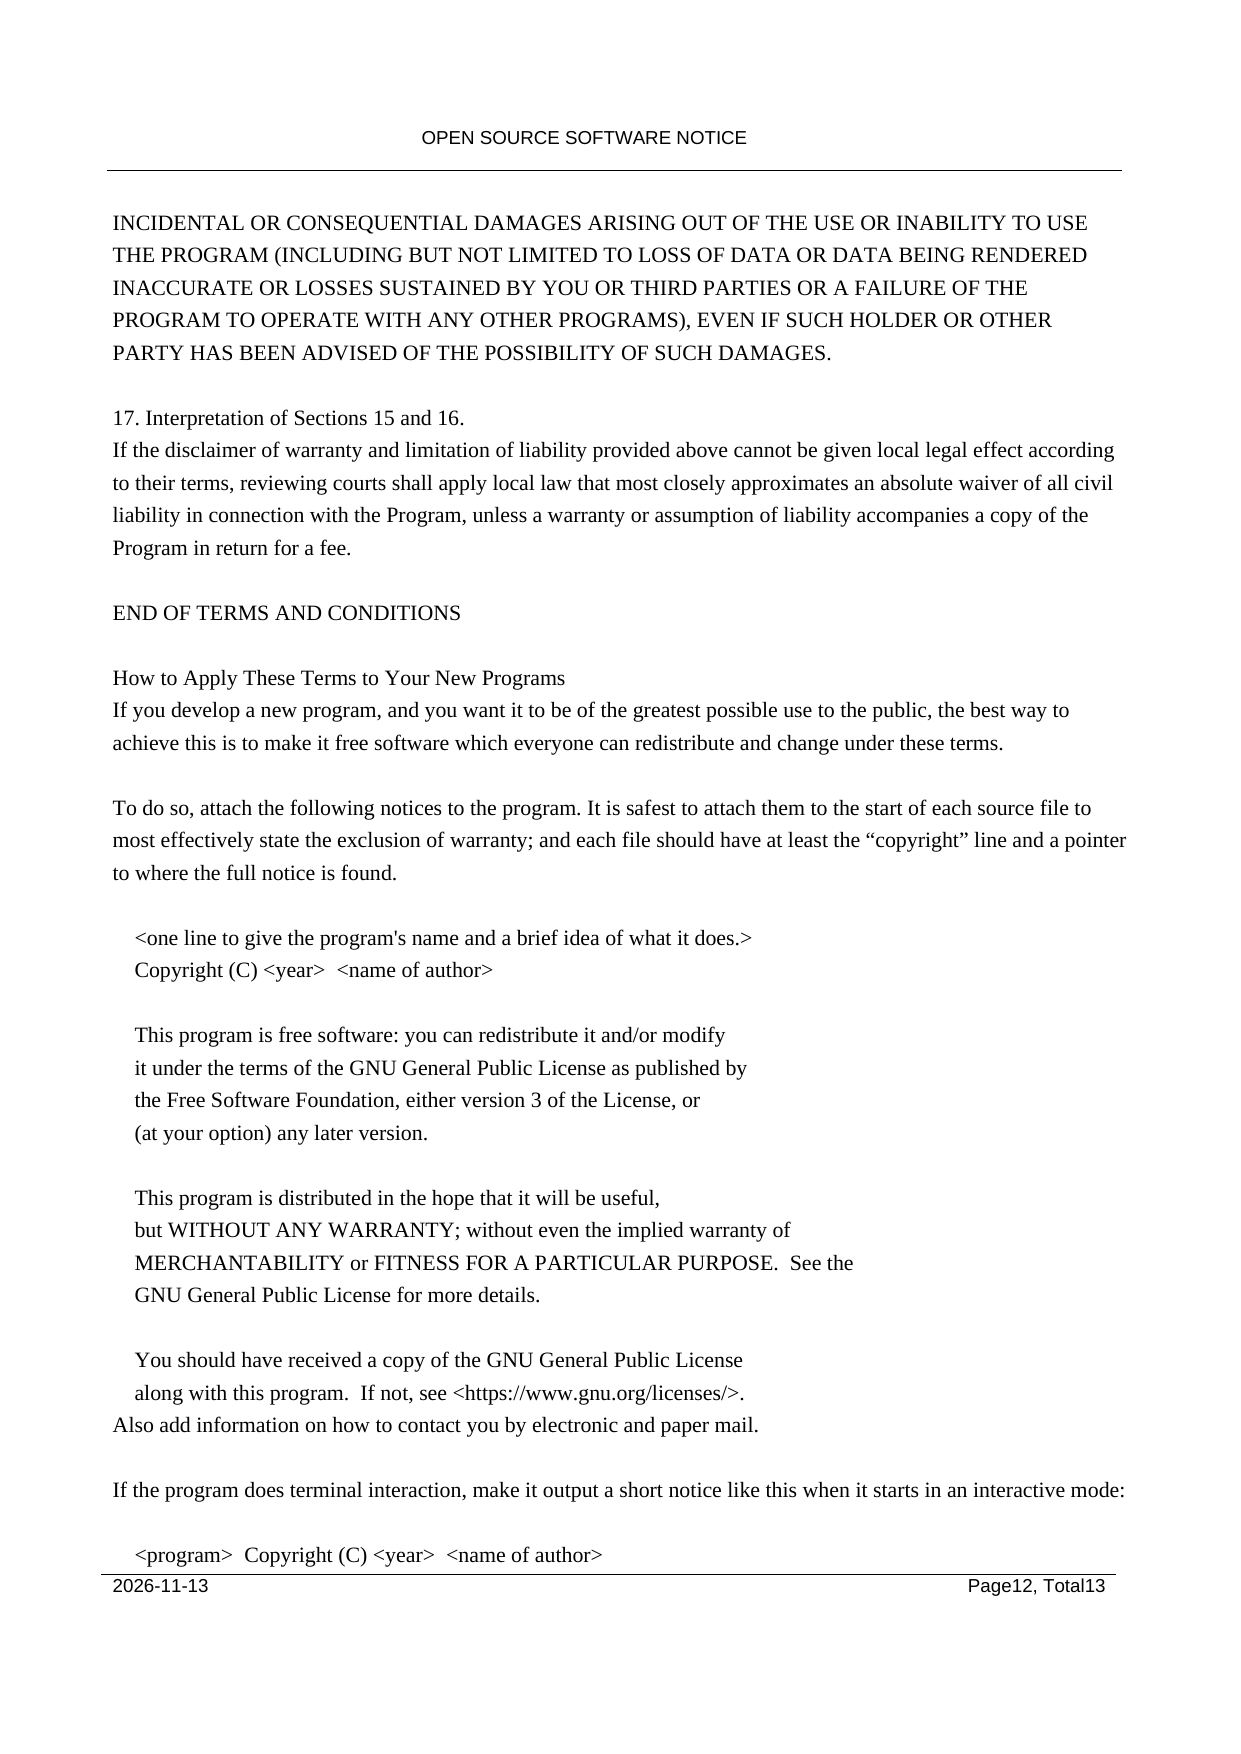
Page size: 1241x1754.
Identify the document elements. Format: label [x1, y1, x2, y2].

text [112, 206, 1128, 1571]
